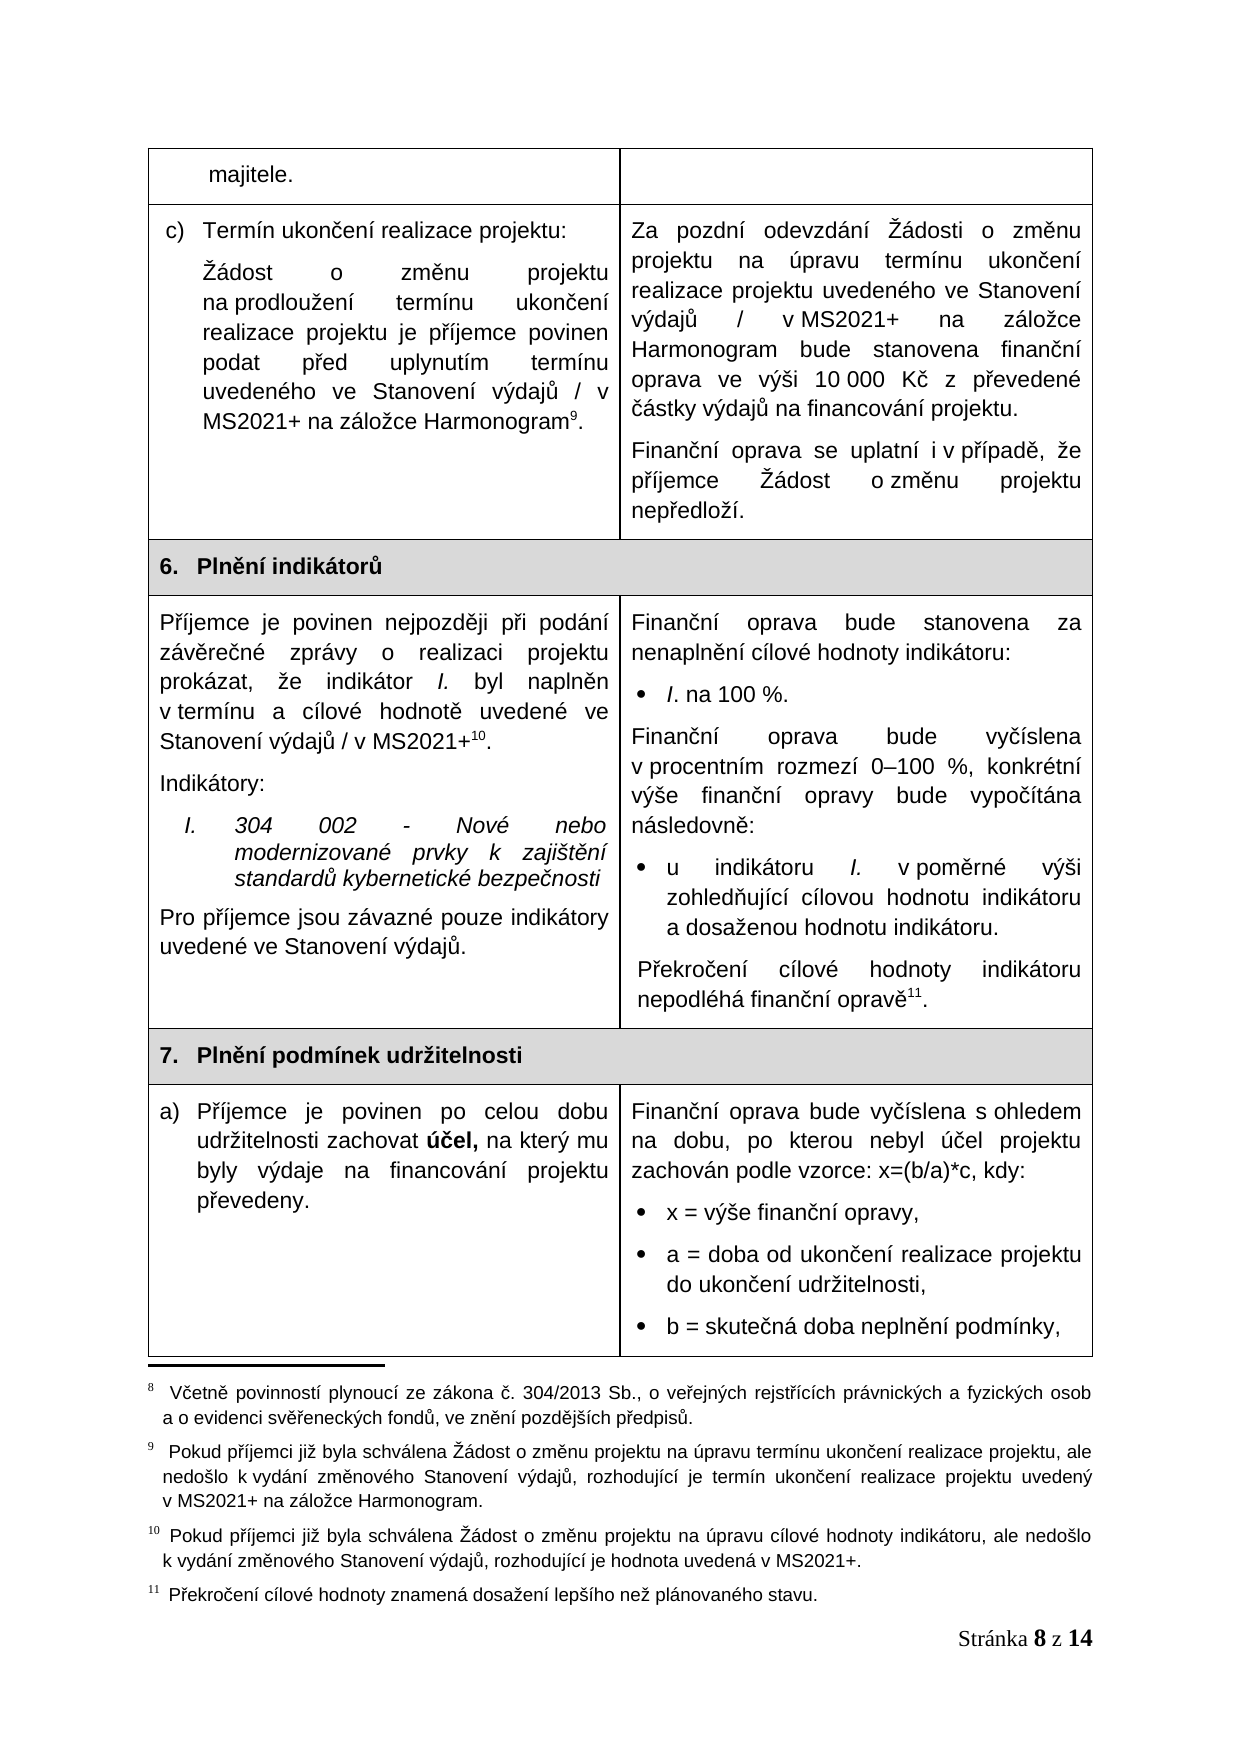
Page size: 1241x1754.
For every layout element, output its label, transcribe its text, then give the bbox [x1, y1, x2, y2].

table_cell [149, 1085, 619, 1356]
table_cell Příjemce je povinen nejpozději při podání závěrečné zprávy o realizaci projektu prokázat, že indikátor I. byl naplněn v termínu a cílové hodnotě uvedené ve Stanovení výdajů / v MS2021+. Indikátory: 304 002 - Nové nebo modernizované prvky k zajištění standardů kybernetické bezpečnosti Pro příjemce jsou závazné pouze indikátory uvedené ve Stanovení výdajů. [149, 596, 619, 1028]
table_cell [621, 1085, 1092, 1356]
table_cell Plnění indikátorů [149, 540, 1092, 595]
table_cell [621, 149, 1092, 204]
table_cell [149, 149, 619, 204]
table_cell Plnění podmínek udržitelnosti [149, 1029, 1092, 1084]
table_cell Finanční oprava bude stanovena za nenaplnění cílové hodnoty indikátoru: I. na 100 %. Finanční oprava bude vyčíslena v procentním rozmezí 0–100 %, konkrétní výše finanční opravy bude vypočítána následovně: u indikátoru I. v poměrné výši zohledňující cílovou hodnotu indikátoru a dosaženou hodnotu indikátoru. Překročení cílové hodnoty indikátoru nepodléhá finanční opravě. [621, 596, 1092, 1028]
table_cell Za pozdní odevzdání Žádosti o změnu projektu na úpravu termínu ukončení realizace projektu uvedeného ve Stanovení výdajů / v MS2021+ na záložce Harmonogram bude stanovena finanční oprava ve výši 10 000 Kč z převedené částky výdajů na financování projektu. Finanční oprava se uplatní i v případě, že příjemce Žádost o změnu projektu nepředloží. [621, 205, 1092, 539]
table_cell Termín ukončení realizace projektu: Žádost o změnu projektu na prodloužení termínu ukončení realizace projektu je příjemce povinen podat před uplynutím termínu uvedeného ve Stanovení výdajů / v MS2021+ na záložce Harmonogram. [149, 205, 619, 539]
